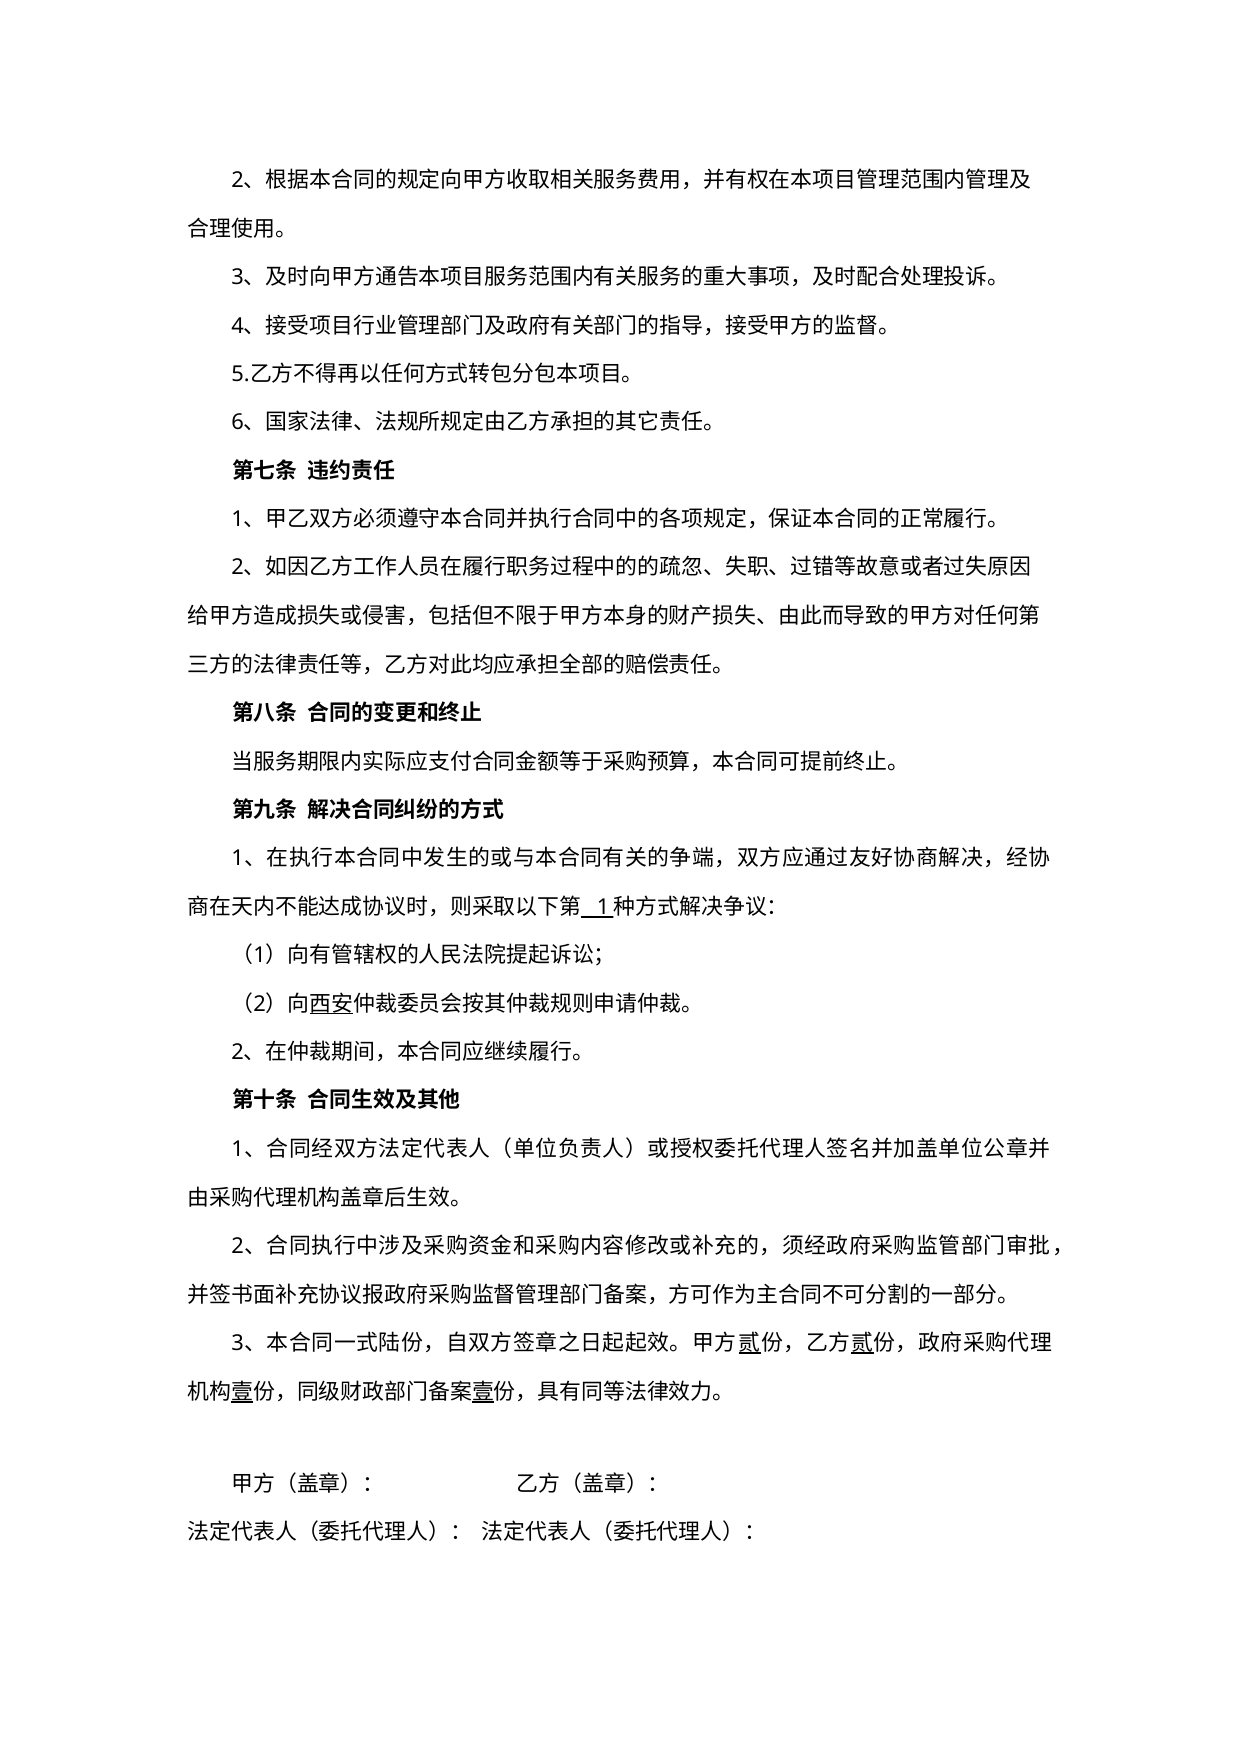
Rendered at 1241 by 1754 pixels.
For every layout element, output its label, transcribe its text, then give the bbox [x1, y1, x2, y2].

text 第七条 违约责任 [232, 452, 1053, 485]
text 1、在执行本合同中发生的或与本合同有关的争端，双方应通过友好协商解决，经协商在天内不能达成协议时，则采取以下第_ 1种方式解决争议： [187, 840, 1053, 921]
list 2、合同执行中涉及采购资金和采购内容修改或补充的，须经政府采购监管部门审批，并签书面补充协议报政府采购监督管理部门备案，方可作为主合同不可分割的一部分。 [187, 1227, 1053, 1309]
text 5.乙方不得再以任何方式转包分包本项目。 [187, 356, 1053, 388]
text 4、接受项目行业管理部门及政府有关部门的指导，接受甲方的监督。 [187, 307, 1053, 340]
text 3、及时向甲方通告本项目服务范围内有关服务的重大事项，及时配合处理投诉。 [187, 259, 1053, 292]
text 2、如因乙方工作人员在履行职务过程中的的疏忽、失职、过错等故意或者过失原因给甲方造成损失或侵害，包括但不限于甲方本身的财产损失、由此而导致的甲方对任何第三方的法律责任等，乙方对此均应承担全部的赔偿责任。 [187, 549, 1053, 679]
text 第九条 解决合同纠纷的方式 [232, 792, 1053, 824]
text 2、根据本合同的规定向甲方收取相关服务费用，并有权在本项目管理范围内管理及合理使用。 [187, 162, 1053, 243]
text 1、甲乙双方必须遵守本合同并执行合同中的各项规定，保证本合同的正常履行。 [187, 501, 1053, 533]
text 2、在仲裁期间，本合同应继续履行。 [187, 1034, 1053, 1066]
text 甲方（盖章）： 乙方（盖章）： [187, 1466, 1053, 1498]
text 当服务期限内实际应支付合同金额等于采购预算，本合同可提前终止。 [187, 743, 1053, 776]
text 第十条 合同生效及其他 [232, 1082, 1053, 1114]
text （1）向有管辖权的人民法院提起诉讼； [187, 937, 1053, 969]
text 法定代表人（委托代理人）： 法定代表人（委托代理人）： [187, 1514, 1053, 1545]
list 1、合同经双方法定代表人（单位负责人）或授权委托代理人签名并加盖单位公章并由采购代理机构盖章后生效。 [187, 1130, 1053, 1212]
text （2）向西安仲裁委员会按其仲裁规则申请仲裁。 [187, 985, 1053, 1018]
list 3、本合同一式陆份，自双方签章之日起起效。甲方贰份，乙方贰份，政府采购代理机构壹份，同级财政部门备案壹份，具有同等法律效力。 [187, 1324, 1053, 1406]
text 第八条 合同的变更和终止 [232, 695, 1053, 727]
text 6、国家法律、法规所规定由乙方承担的其它责任。 [187, 404, 1053, 437]
